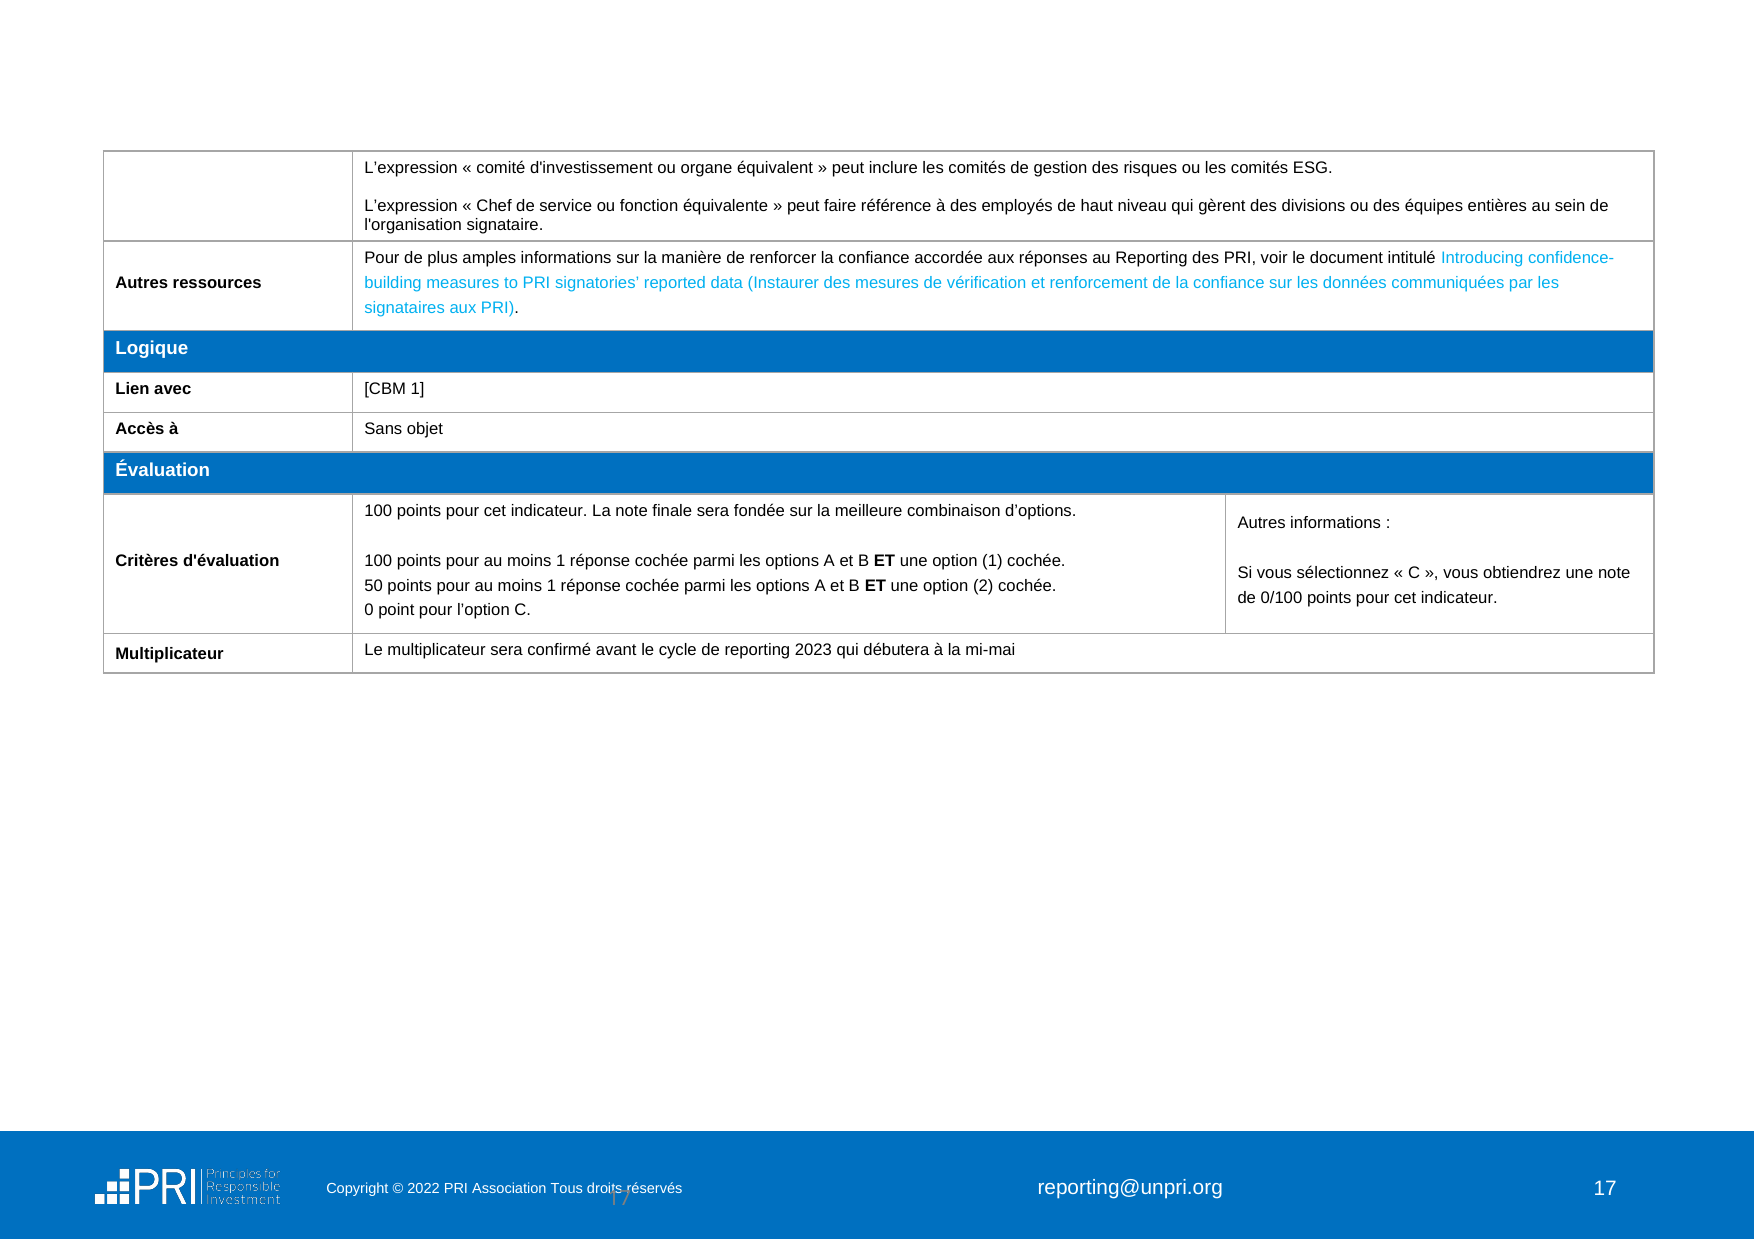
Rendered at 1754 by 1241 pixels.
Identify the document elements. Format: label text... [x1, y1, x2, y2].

table_cell Autres ressources [104, 242, 352, 329]
table_cell [CBM 1] [353, 373, 1653, 411]
table_cell Lien avec [104, 373, 352, 411]
table_cell Pour de plus amples informations sur la manière de renforcer la confiance accordée aux réponses au Reporting des PRI, voir le document intitulé Introducing confidence-building measures to PRI signatories’ reported data (Instaurer des mesures de vérification et renforcement de la confiance sur les données communiquées par les signataires aux PRI). [353, 242, 1653, 329]
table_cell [104, 152, 352, 240]
table_cell Le multiplicateur sera confirmé avant le cycle de reporting 2023 qui débutera à la mi-mai [353, 634, 1653, 672]
picture [92, 1166, 282, 1207]
table_cell 100 points pour cet indicateur. La note finale sera fondée sur la meilleure combinaison d’options. 100 points pour au moins 1 réponse cochée parmi les options A et B ET une option (1) cochée. 50 points pour au moins 1 réponse cochée parmi les options A et B ET une option (2) cochée. 0 point pour l’option C. [353, 495, 1225, 632]
table_cell Accès à [104, 413, 352, 451]
table_cell Multiplicateur [104, 634, 352, 672]
table_cell Sans objet [353, 413, 1653, 451]
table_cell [353, 152, 1653, 240]
table_cell Logique [104, 331, 1653, 372]
table_cell Critères d'évaluation [104, 495, 352, 632]
table_cell Autres informations : Si vous sélectionnez « C », vous obtiendrez une note de 0/100 points pour cet indicateur. [1226, 495, 1653, 632]
picture [481, 302, 487, 313]
table_cell Évaluation [104, 453, 1653, 493]
